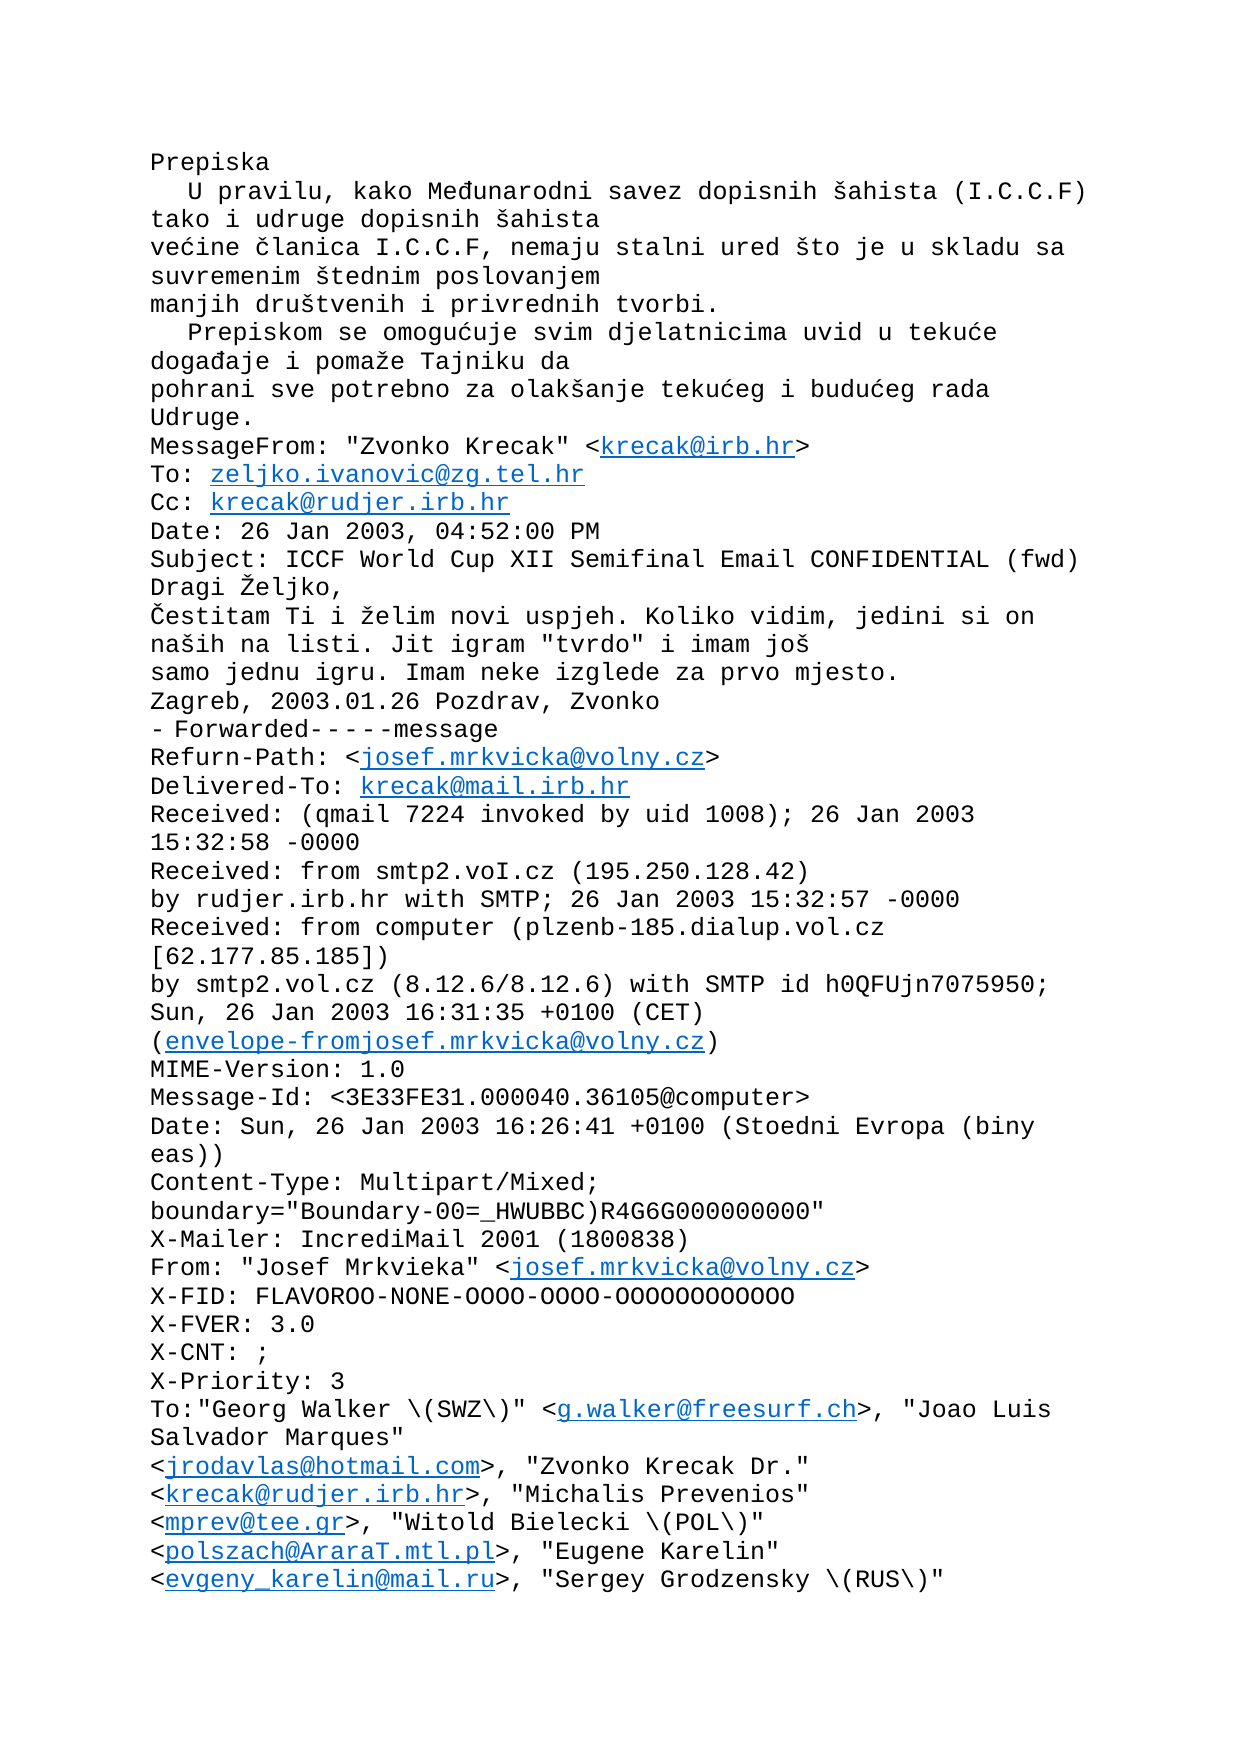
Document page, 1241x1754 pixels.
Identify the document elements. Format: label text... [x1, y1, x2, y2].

text Date: Sun, 26 Jan 2003 16:26:41 +0100 (Stoedni Evropa (biny eas)) [150, 1113, 1090, 1170]
text boundary=" Boundary-00=_HWUBBC)R4G6G000000000" [150, 1198, 1090, 1227]
text Forwarded message [150, 717, 1090, 745]
text X-Mailer: IncrediMail 2001 (1800838) [150, 1227, 1090, 1255]
text Received: (qmail 7224 invoked by uid 1008); 26 Jan 2003 15:32:58 -0000 Received: from smtp2.voI.cz (195.250.128.42) by rudjer.irb.hr with SMTP; 26 Jan 2003 15:32:57 -0000 Received: from computer (plzenb-185.dialup.vol.cz [62.177.85.185]) by smtp2.vol.cz (8.12.6/8.12.6) with SMTP id h0QFUjn7075950; [150, 802, 1090, 1000]
text Sun, 26 Jan 2003 16:31:35 +0100 (CET) [150, 1000, 1090, 1028]
text Subject: ICCF World Cup XII Semifinal Email CONFIDENTIAL (fwd) [150, 547, 1090, 575]
text Zagreb, 2003.01.26 Pozdrav, Zvonko [150, 688, 1090, 717]
text To: zeljko.ivanovic@zg.tel.hr Cc: krecak@rudjer.irb.hr Date: 26 Jan 2003, 04:52:00 PM [150, 462, 1090, 547]
text Delivered-To: krecak@mail.irb.hr [150, 773, 1090, 802]
text (envelope-fromjosef.mrkvicka@volny.cz) [150, 1028, 1090, 1057]
text Dragi Željko, [150, 575, 1090, 603]
text U pravilu, kako Međunarodni savez dopisnih šahista (I.C.C.F) tako i udruge dopisnih šahista većine članica I.C.C.F, nemaju stalni ured što je u skladu sa suvremenim štednim poslovanjem manjih društvenih i privrednih tvorbi. [150, 178, 1090, 320]
text To: "Georg Walker \(SWZ\)" <g.walker@freesurf.ch>, "Joao Luis Salvador Marques" [150, 1397, 1090, 1453]
text Prepiskom se omogućuje svim djelatnicima uvid u tekuće događaje i pomaže Tajniku da pohrani sve potrebno za olakšanje tekućeg i budućeg rada Udruge. [150, 320, 1090, 433]
text Refurn-Path: <josef.mrkvicka@volny.cz> [150, 745, 1090, 773]
text Message-Id: <3E33FE31.000040.36105@computer> [150, 1085, 1090, 1113]
text Čestitam Ti i želim novi uspjeh. Koliko vidim, jedini si on naših na listi. Jit igram "tvrdo" i imam još samo jednu igru. Imam neke izglede za prvo mjesto. [150, 603, 1090, 688]
text X-FID: FLAVOROO-NONE-OOOO-OOOO-OOOOOOOOOOOO X-FVER: 3.0 X-CNT: ; [150, 1283, 1090, 1368]
text Content-Type: Multipart/Mixed; [150, 1170, 1090, 1198]
text MIME-Version: 1.0 [150, 1057, 1090, 1085]
text MessageFrom: "Zvonko Krecak" <krecak@irb.hr> [150, 433, 1090, 462]
text From: "Josef Mrkvieka" <josef.mrkvicka@volny.cz> [150, 1255, 1090, 1283]
text Prepiska [150, 150, 1090, 178]
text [150, 1453, 1090, 1595]
text X-Priority: 3 [150, 1368, 1090, 1397]
